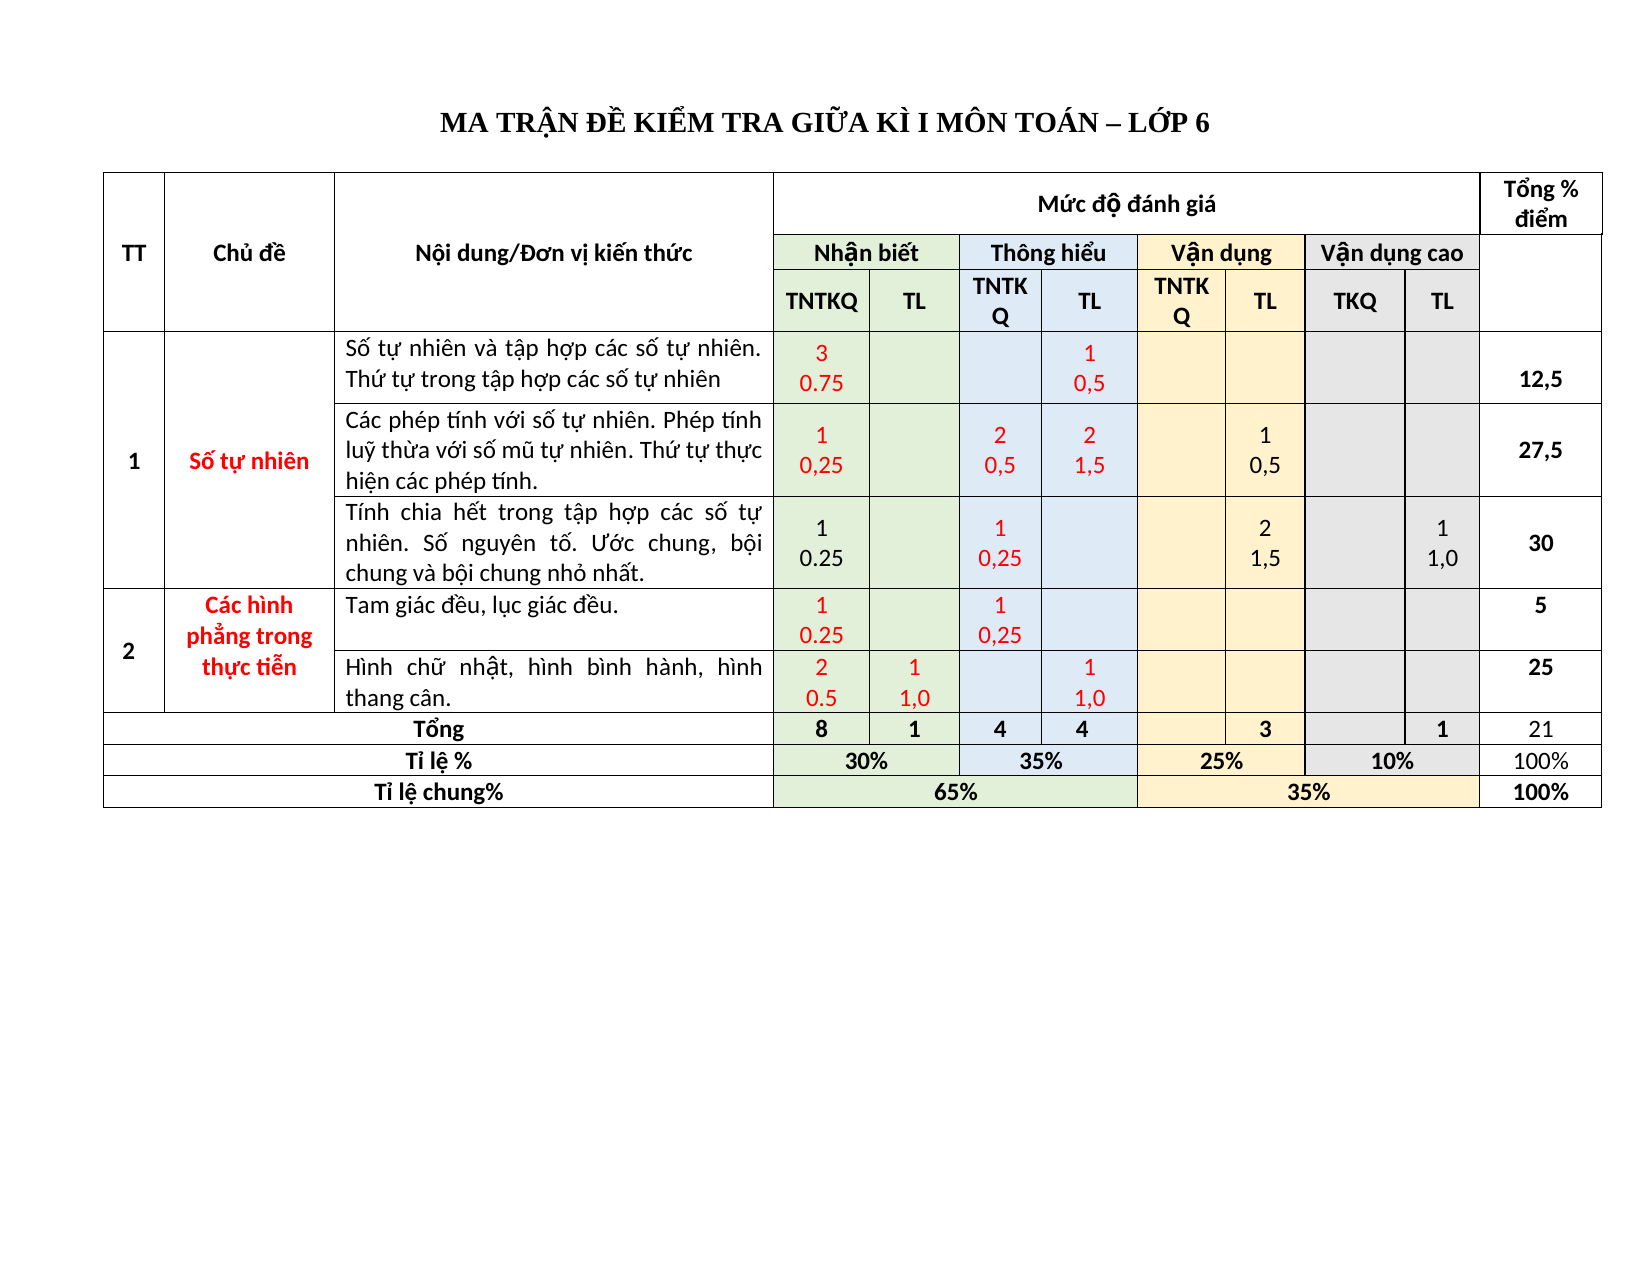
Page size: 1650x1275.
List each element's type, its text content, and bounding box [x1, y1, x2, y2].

table_cell 35% [1138, 776, 1479, 807]
table_cell 5 [1480, 589, 1601, 650]
table_cell [1138, 651, 1225, 712]
table_cell Số tự nhiên và tập hợp các số tự nhiên. Thứ tự trong tập hợp các số tự nhiên [335, 332, 773, 403]
table_cell 25 [1480, 651, 1601, 712]
table_cell TNTKQ [960, 270, 1041, 331]
table_cell [1138, 497, 1225, 588]
table_cell TL [870, 270, 959, 331]
table_cell [1306, 497, 1404, 588]
table_cell [1406, 404, 1479, 496]
table_cell Tính chia hết trong tập hợp các số tự nhiên. Số nguyên tố. Ước chung, bội chung và bội chung nhỏ nhất. [335, 497, 773, 588]
table_cell [1138, 713, 1225, 744]
table_cell Nhận biết [774, 235, 959, 269]
table_cell [870, 497, 959, 588]
table_cell [870, 404, 959, 496]
table_cell [1138, 589, 1225, 650]
table_cell [1306, 332, 1404, 403]
table_cell Vận dụng [1138, 235, 1304, 269]
table_cell [1226, 332, 1304, 403]
table_cell 65% [774, 776, 1137, 807]
table_cell [1406, 651, 1479, 712]
table_cell [1042, 589, 1137, 650]
table_cell 3 [1226, 713, 1304, 744]
table_cell [1138, 332, 1225, 403]
table_cell [1042, 497, 1137, 588]
table_cell 35% [960, 745, 1137, 775]
table_cell [960, 651, 1041, 712]
table_header Chủ đề [165, 173, 334, 331]
table_cell 2 0,5 [960, 404, 1041, 496]
table_header Nội dung/Đơn vị kiến thức [335, 173, 773, 331]
table_cell 12,5 [1480, 332, 1601, 403]
table_cell 1 0,5 [1042, 332, 1137, 403]
table_cell 3 0.75 [774, 332, 869, 403]
table_cell 1 0,25 [960, 497, 1041, 588]
table_cell 1 0.25 [774, 589, 869, 650]
table_cell 30% [774, 745, 959, 775]
table_cell 1 [104, 332, 164, 588]
table_cell TNTKQ [1138, 270, 1225, 331]
table_cell 2 1,5 [1226, 497, 1304, 588]
table_cell TNTKQ [774, 270, 869, 331]
table_cell [1226, 651, 1304, 712]
table_cell 1 1,0 [870, 651, 959, 712]
table_cell Tỉ lệ chung% [104, 776, 773, 807]
table_cell 100% [1480, 776, 1601, 807]
table_cell 1 1,0 [1042, 651, 1137, 712]
table_cell Các phép tính với số tự nhiên. Phép tính luỹ thừa với số mũ tự nhiên. Thứ tự thực hiện các phép tính. [335, 404, 773, 496]
text MA TRẬN ĐỀ KIỂM TRA GIỮA KÌ I MÔN TOÁN – LỚP 6 [118, 105, 1531, 138]
table_cell 1 1,0 [1406, 497, 1479, 588]
table_cell 1 [870, 713, 959, 744]
table_cell Thông hiểu [960, 235, 1137, 269]
table_cell Tỉ lệ % [104, 745, 773, 775]
table_cell 2 [104, 589, 164, 712]
table_cell TL [1042, 270, 1137, 331]
table_cell [870, 589, 959, 650]
table_header Tổng % điểm [1481, 173, 1602, 234]
table_cell 4 [960, 713, 1041, 744]
table_cell [1226, 589, 1304, 650]
table_cell 30 [1480, 497, 1601, 588]
table_cell [1406, 332, 1479, 403]
table_cell 2 0.5 [774, 651, 869, 712]
table_cell 10% [1306, 745, 1479, 775]
table_cell 1 0,5 [1226, 404, 1304, 496]
table_cell Vận dụng cao [1306, 235, 1479, 269]
table_cell 2 1,5 [1042, 404, 1137, 496]
table_cell 8 [774, 713, 869, 744]
table_cell Tổng [104, 713, 773, 744]
table_cell 1 0,25 [960, 589, 1041, 650]
table_cell [870, 332, 959, 403]
table_header Mức độ đánh giá [774, 173, 1479, 234]
table_cell Số tự nhiên [165, 332, 334, 588]
table_cell [1306, 651, 1404, 712]
table_cell 25% [1138, 745, 1304, 775]
table_cell TL [1406, 270, 1479, 331]
table_cell [1138, 404, 1225, 496]
table_cell TL [1226, 270, 1304, 331]
table_cell [1306, 589, 1404, 650]
table_cell 1 0.25 [774, 497, 869, 588]
table_cell Các hình phẳng trong thực tiễn [165, 589, 334, 712]
table_cell Hình chữ nhật, hình bình hành, hình thang cân. [335, 651, 773, 712]
table_cell 4 [1042, 713, 1137, 744]
table_cell [1406, 589, 1479, 650]
table_cell [960, 332, 1041, 403]
table_header TT [104, 173, 164, 331]
table_cell [1306, 713, 1404, 744]
table_cell [1306, 404, 1404, 496]
table_cell 21 [1480, 713, 1601, 744]
table_cell [1480, 235, 1601, 331]
table_cell 1 [1406, 713, 1479, 744]
table_cell 1 0,25 [774, 404, 869, 496]
table_cell 100% [1480, 745, 1601, 775]
table_cell Tam giác đều, lục giác đều. [335, 589, 773, 650]
table_cell TKQ [1306, 270, 1404, 331]
table_cell 27,5 [1480, 404, 1601, 496]
